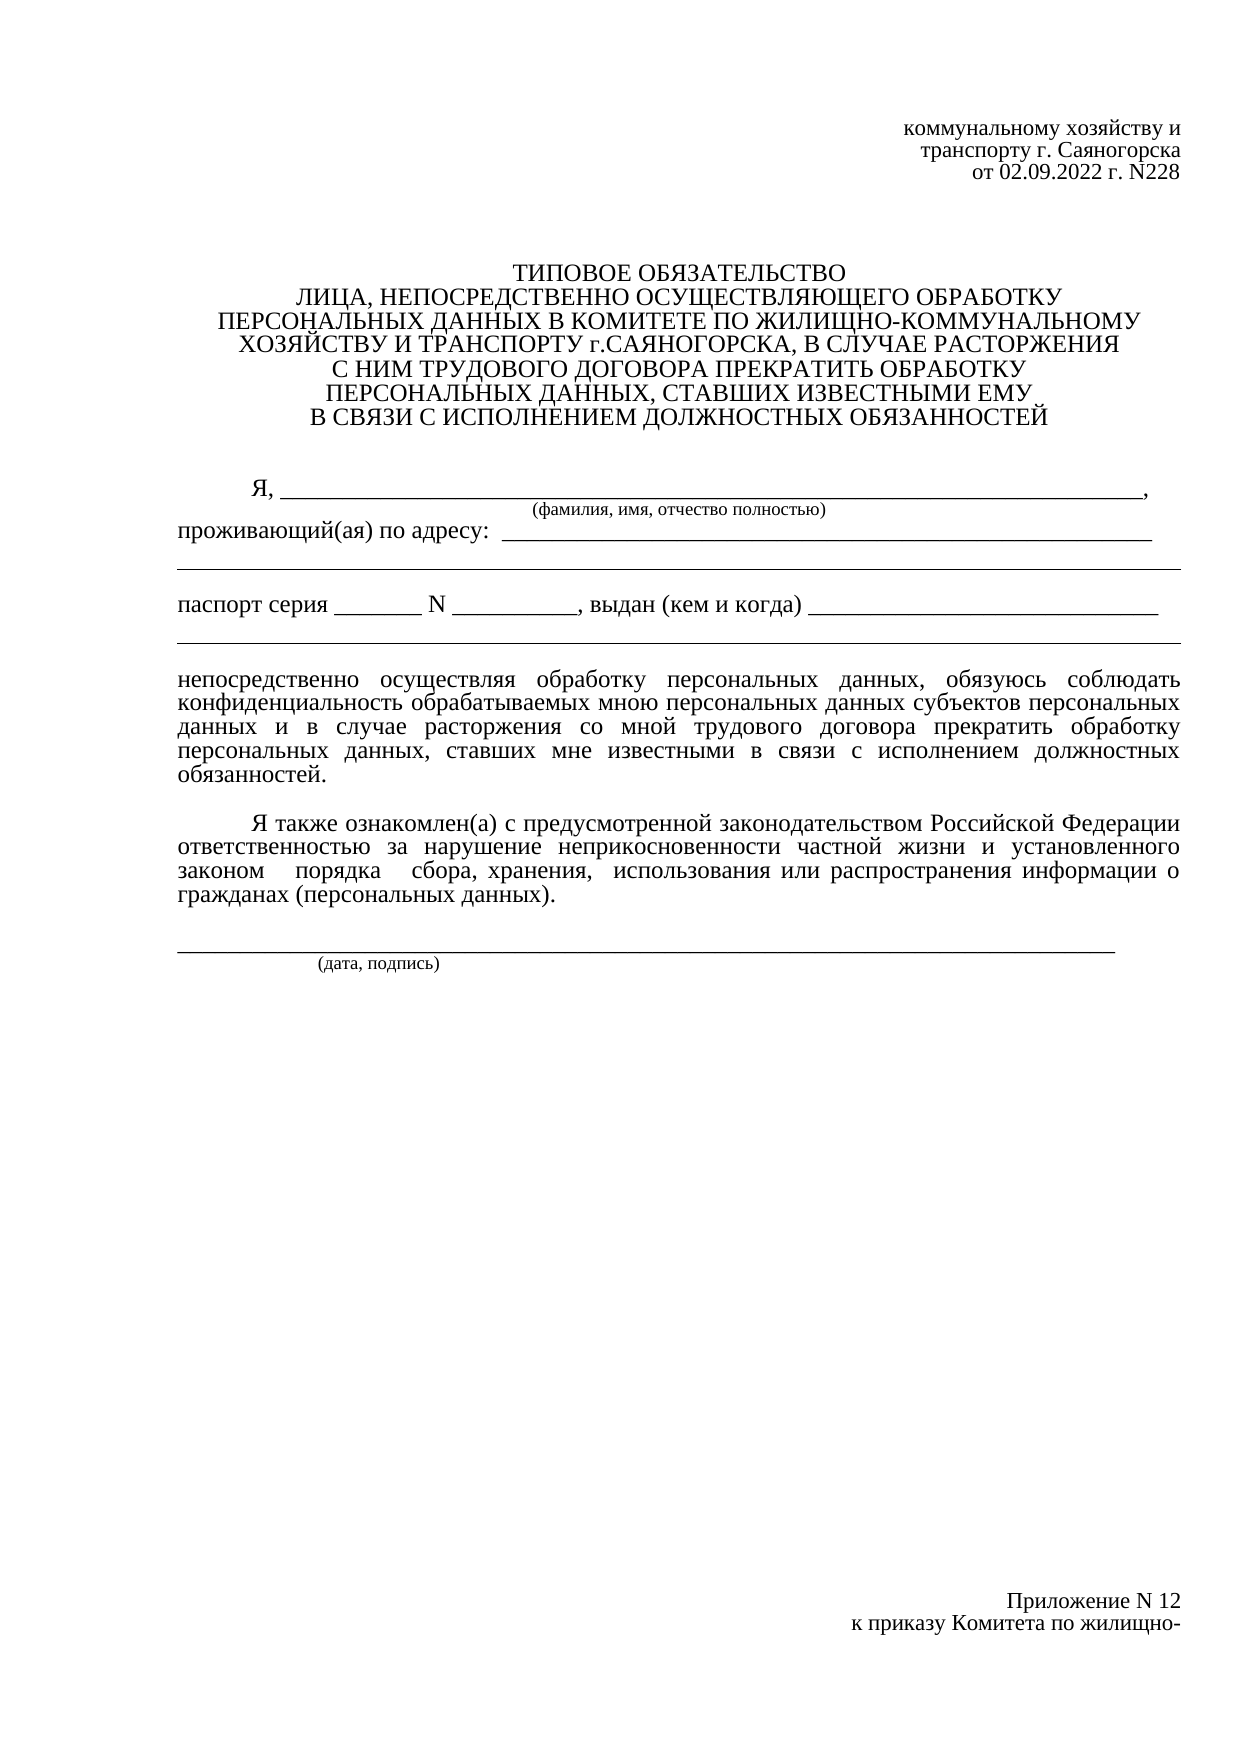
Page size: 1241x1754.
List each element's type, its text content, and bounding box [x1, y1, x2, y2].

text ПЕРСОНАЛЬНЫХ ДАННЫХ В КОМИТЕТЕ ПО ЖИЛИЩНО-КОММУНАЛЬНОМУ ХОЗЯЙСТВУ И ТРАНСПОРТУ г.САЯНОГОРСКА, В СЛУЧАЕ РАСТОРЖЕНИЯ [177, 310, 1181, 358]
text ТИПОВОЕ ОБЯЗАТЕЛЬСТВО [177, 263, 1181, 286]
text Я также ознакомлен(а) с предусмотренной законодательством Российской Федерации ответственностью за нарушение неприкосновенности частной жизни и установленного законом порядка сбора, хранения, использования или распространения информации о гражданах (персональных данных). [177, 812, 1181, 908]
text (фамилия, имя, отчество полностью) [177, 501, 1181, 519]
text непосредственно осуществляя обработку персональных данных, обязуюсь соблюдать конфиденциальность обрабатываемых мною персональных данных субъектов персональных данных и в случае расторжения со мной трудового договора прекратить обработку персональных данных, ставших мне известными в связи с исполнением должностных обязанностей. [177, 668, 1181, 788]
text Я, _____________________________________________________________________, [177, 477, 1181, 501]
text паспорт серия _______ N __________, выдан (кем и когда) ____________________________ [177, 594, 1181, 618]
text от 02.09.2022 г. N228 [177, 162, 1181, 183]
text транспорту г. Саяногорска [177, 140, 1181, 162]
text В СВЯЗИ С ИСПОЛНЕНИЕМ ДОЛЖНОСТНЫХ ОБЯЗАННОСТЕЙ [177, 406, 1181, 430]
text (дата, подпись) [177, 955, 1181, 973]
text к приказу Комитета по жилищно- [177, 1613, 1181, 1634]
text ___________________________________________________________________________ [177, 932, 1181, 955]
text проживающий(ая) по адресу: ____________________________________________________ [177, 519, 1181, 543]
text ПЕРСОНАЛЬНЫХ ДАННЫХ, СТАВШИХ ИЗВЕСТНЫМИ ЕМУ [177, 382, 1181, 406]
text ЛИЦА, НЕПОСРЕДСТВЕННО ОСУЩЕСТВЛЯЮЩЕГО ОБРАБОТКУ [177, 286, 1181, 310]
text Приложение N 12 [177, 1591, 1181, 1613]
text коммунальному хозяйству и [177, 118, 1181, 140]
text С НИМ ТРУДОВОГО ДОГОВОРА ПРЕКРАТИТЬ ОБРАБОТКУ [177, 358, 1181, 382]
